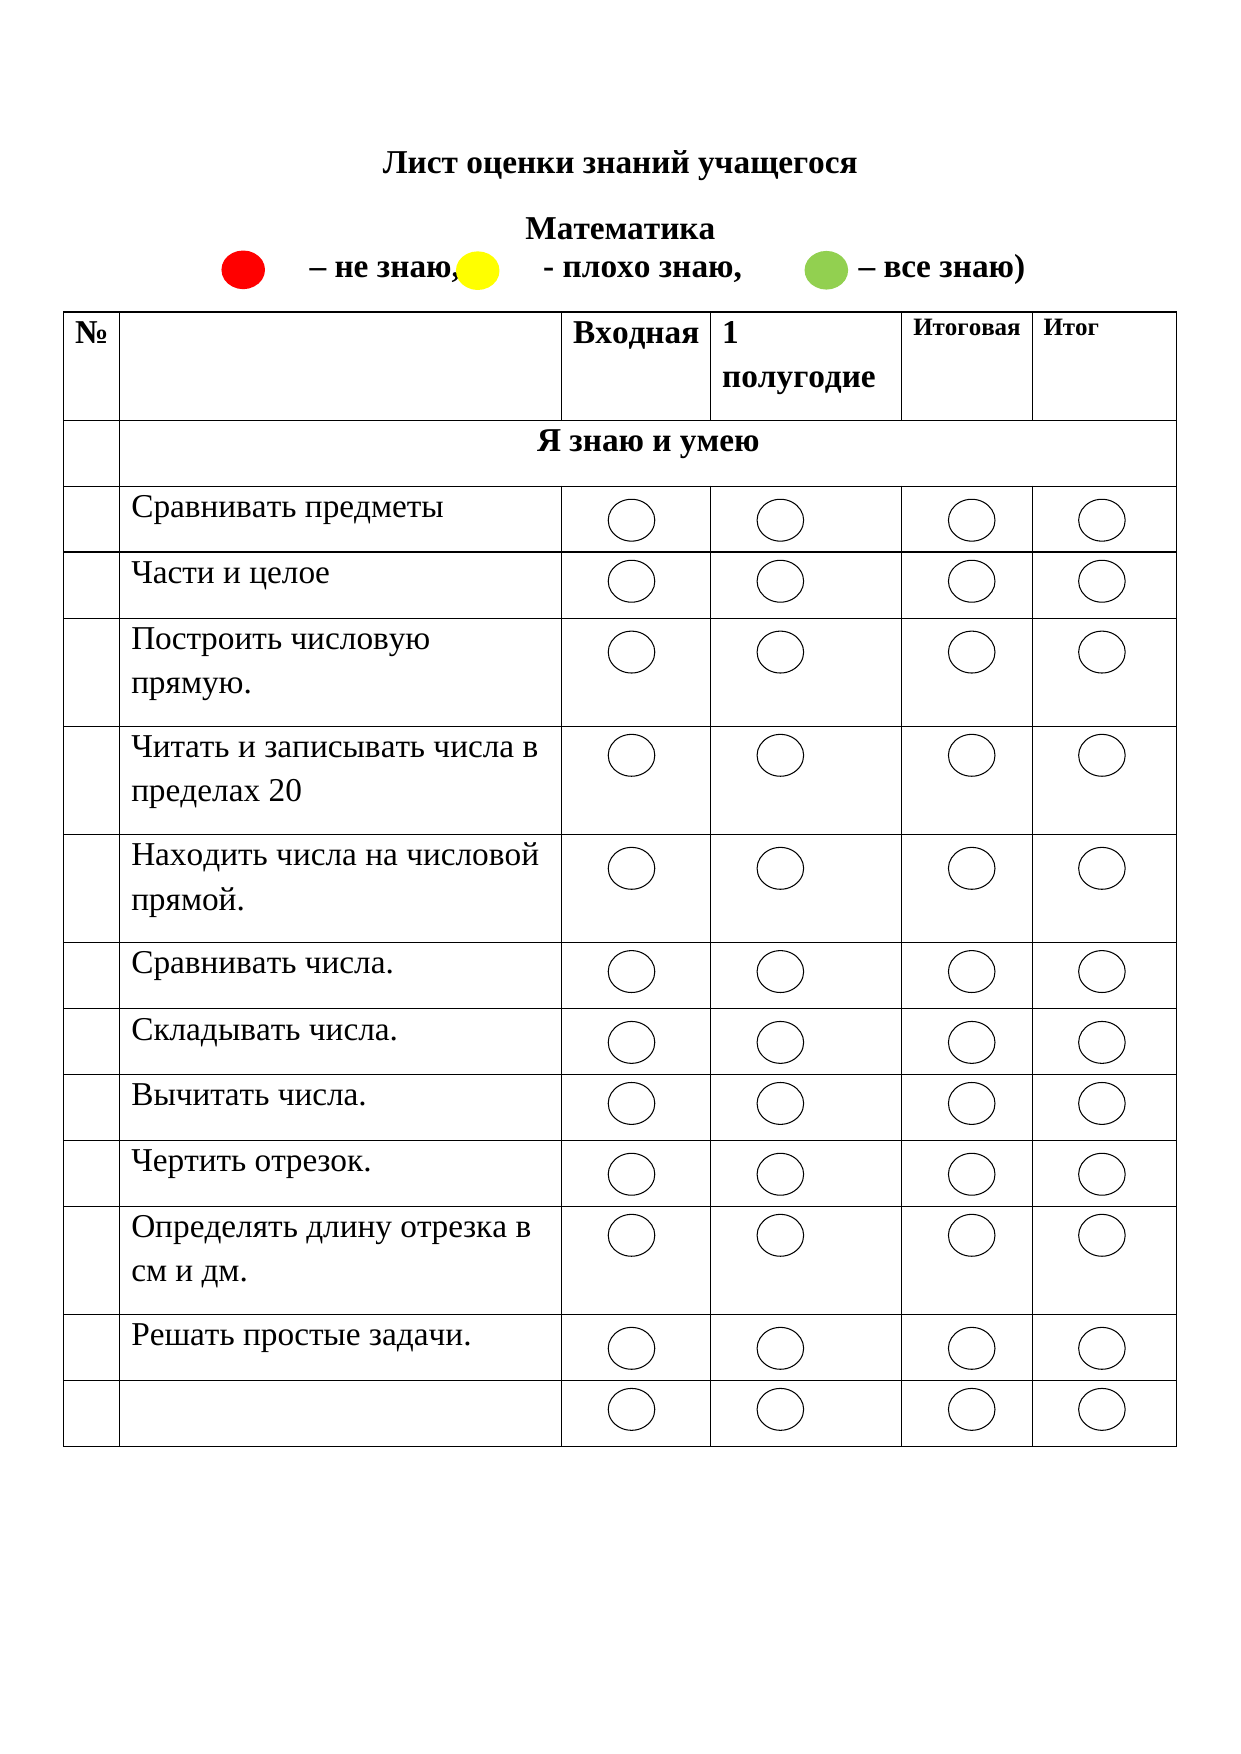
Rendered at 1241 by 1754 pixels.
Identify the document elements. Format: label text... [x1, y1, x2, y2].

table_cell [562, 553, 710, 617]
table_cell [1033, 1315, 1176, 1379]
table_cell [64, 1207, 119, 1314]
table_cell [902, 1141, 1032, 1206]
table_cell Сравнивать числа. [120, 943, 561, 1008]
table_cell [711, 1075, 901, 1139]
table_cell Я знаю и умею [120, 421, 1176, 486]
table_cell Находить числа на числовой прямой. [120, 835, 561, 942]
table_cell [1033, 943, 1176, 1008]
table_cell [902, 487, 1032, 551]
table_cell Построить числовую прямую. [120, 619, 561, 726]
table_cell [64, 553, 119, 617]
table_header Итог [1033, 313, 1176, 419]
text Лист оценки знаний учащегося [75, 142, 1165, 180]
table_cell [711, 619, 901, 726]
table_cell [902, 1207, 1032, 1314]
table_cell [64, 1381, 119, 1446]
table_cell [902, 1075, 1032, 1139]
table_cell [562, 943, 710, 1008]
table_cell [562, 487, 710, 551]
table_cell [64, 727, 119, 834]
table_cell Сравнивать предметы [120, 487, 561, 551]
table_cell [1033, 835, 1176, 942]
table_cell [711, 1381, 901, 1446]
table_cell [711, 487, 901, 551]
table_cell [562, 1141, 710, 1206]
table_cell Читать и записывать числа в пределах 20 [120, 727, 561, 834]
table_cell [1033, 727, 1176, 834]
table_cell [64, 835, 119, 942]
table_cell Складывать числа. [120, 1009, 561, 1074]
table_cell Решать простые задачи. [120, 1315, 561, 1379]
table_cell [711, 1315, 901, 1379]
table_cell [562, 1009, 710, 1074]
table_cell [562, 1075, 710, 1139]
table_header [120, 313, 561, 419]
table_cell [711, 553, 901, 617]
table_cell [1033, 1381, 1176, 1446]
table_cell [562, 727, 710, 834]
table_cell [1033, 1009, 1176, 1074]
text Математика [75, 208, 1165, 247]
table_cell Части и целое [120, 553, 561, 617]
table_cell [902, 1315, 1032, 1379]
table_cell [711, 727, 901, 834]
table_header Итоговая [902, 313, 1032, 419]
table_cell [711, 1141, 901, 1206]
table_cell [902, 835, 1032, 942]
table_header № [64, 313, 119, 419]
table_cell Вычитать числа. [120, 1075, 561, 1139]
table_cell [64, 487, 119, 551]
table_cell [64, 1075, 119, 1139]
table_cell [64, 1315, 119, 1379]
table_cell [1033, 1141, 1176, 1206]
table_cell [711, 1009, 901, 1074]
table_cell [1033, 619, 1176, 726]
table_cell [902, 1381, 1032, 1446]
table_cell [1033, 487, 1176, 551]
table_cell [120, 1381, 561, 1446]
table_cell [64, 1141, 119, 1206]
table_cell [711, 835, 901, 942]
table_cell [711, 1207, 901, 1314]
table_cell [1033, 553, 1176, 617]
table_cell [562, 1315, 710, 1379]
table_cell [1033, 1207, 1176, 1314]
table_cell [64, 1009, 119, 1074]
table_cell [902, 553, 1032, 617]
table_cell [562, 619, 710, 726]
table_cell [64, 421, 119, 486]
table_cell [562, 1381, 710, 1446]
table_cell [902, 1009, 1032, 1074]
table_cell [64, 619, 119, 726]
table_header Входная [562, 313, 710, 419]
table_cell [64, 943, 119, 1008]
table_header 1 полугодие [711, 313, 901, 419]
table_cell Чертить отрезок. [120, 1141, 561, 1206]
table_cell [562, 1207, 710, 1314]
table_cell [1033, 1075, 1176, 1139]
table_cell [711, 943, 901, 1008]
table_cell [902, 943, 1032, 1008]
table_cell Определять длину отрезка в см и дм. [120, 1207, 561, 1314]
table_cell [902, 727, 1032, 834]
table_cell [902, 619, 1032, 726]
table_cell [562, 835, 710, 942]
text ( – не знаю, - плохо знаю, – все знаю) [75, 247, 1165, 285]
